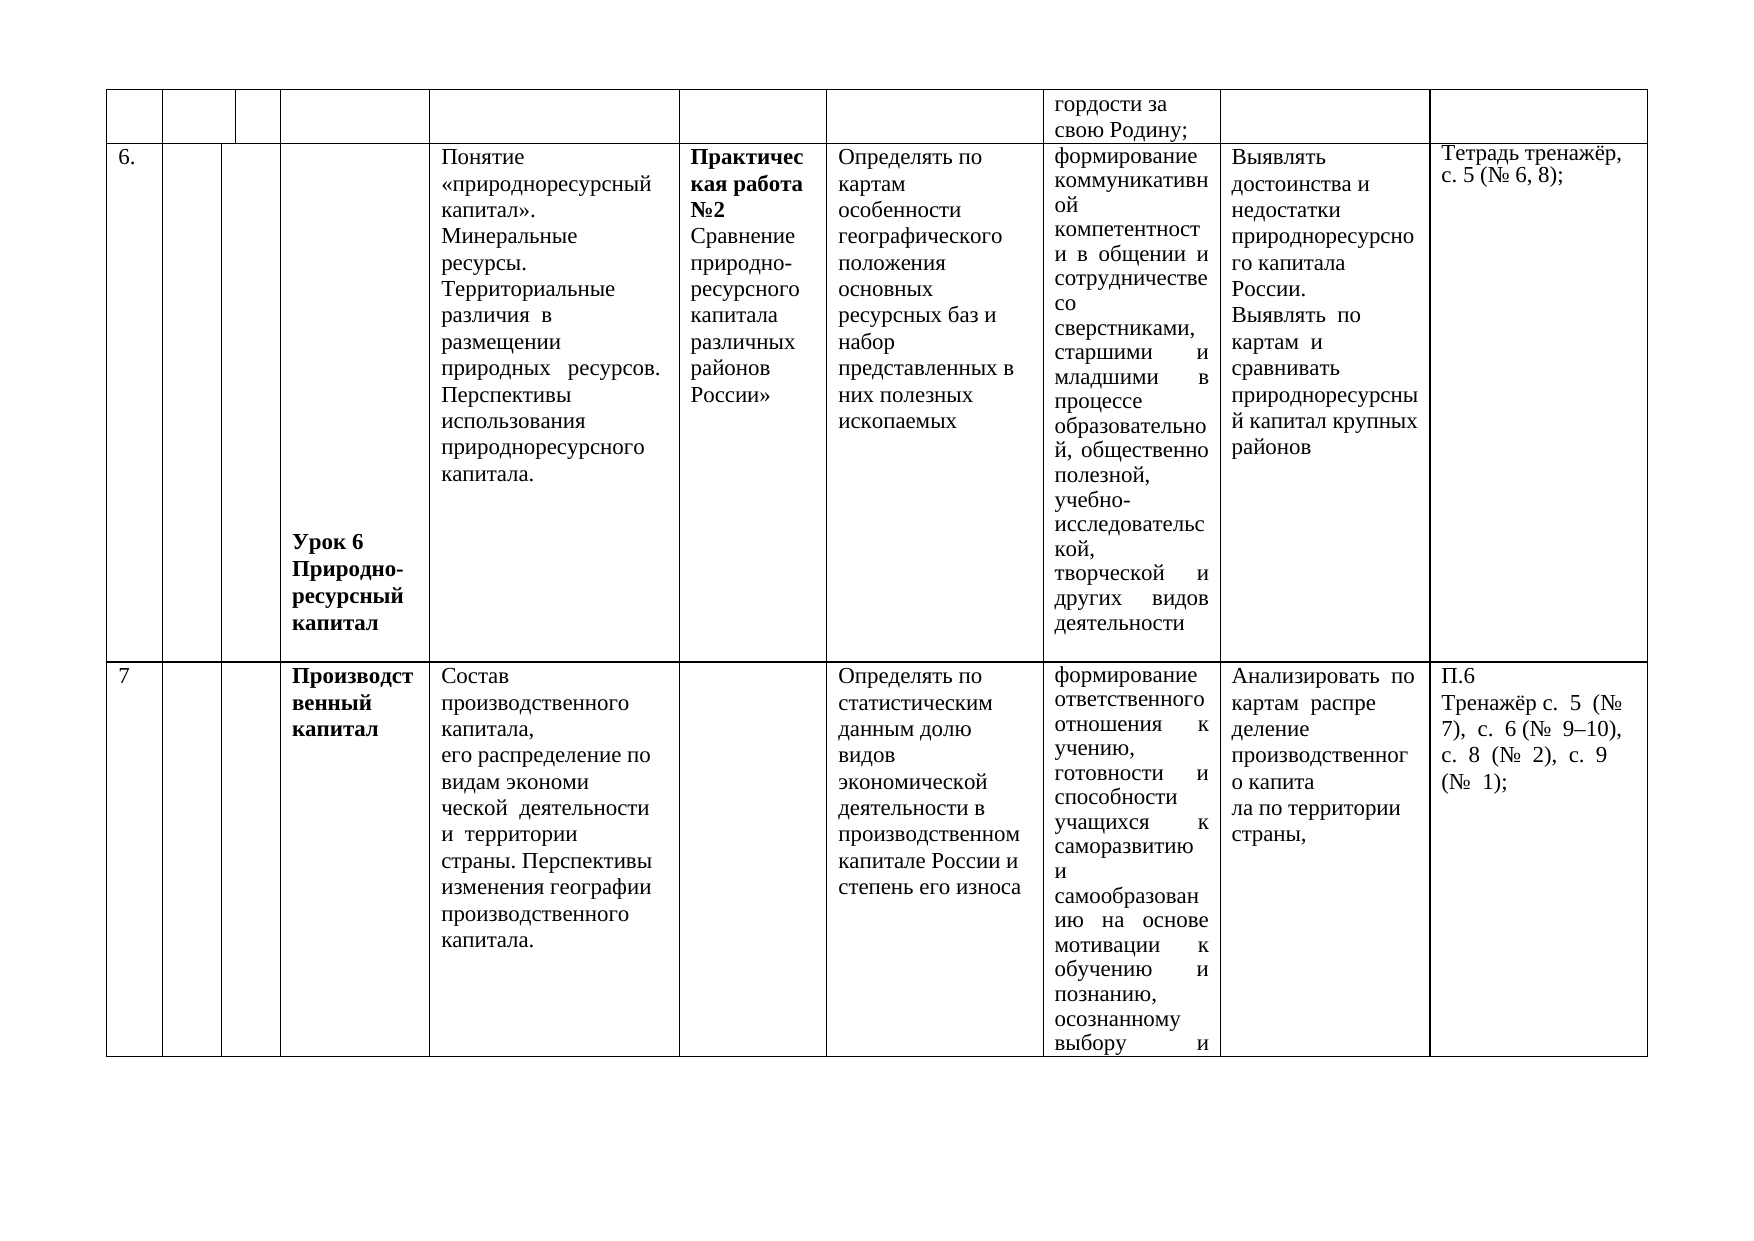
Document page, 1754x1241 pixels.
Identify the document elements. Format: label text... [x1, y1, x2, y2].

table_cell [222, 144, 280, 661]
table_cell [1221, 663, 1429, 1056]
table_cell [1431, 90, 1647, 142]
table_cell [163, 663, 221, 1056]
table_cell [430, 663, 679, 1056]
table_cell Тетрадь тренажёр, с. 5 (№ 6, 8); [1431, 144, 1647, 661]
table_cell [1044, 663, 1220, 1056]
table_cell [680, 663, 826, 1056]
table_cell 5. [107, 90, 162, 142]
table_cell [1221, 90, 1429, 142]
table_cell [827, 90, 1043, 142]
table_cell 7 [107, 663, 162, 1056]
table_cell [163, 144, 221, 661]
table_cell Практическая работа №2 Сравнение природно- ресурсного капитала различных районов России» [680, 144, 826, 661]
table_cell [680, 90, 826, 142]
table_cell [281, 663, 429, 1056]
table_cell [236, 90, 280, 142]
table_cell [163, 90, 235, 142]
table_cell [827, 663, 1043, 1056]
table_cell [430, 90, 679, 142]
table_cell формирование коммуникативной компетентности в общении и сотрудничестве со сверстниками, старшими и младшими в процессе образовательной, общественно полезной, учебно-исследовательской, творческой и других видов деятельности [1044, 144, 1220, 661]
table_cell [1431, 663, 1647, 1056]
table_cell Выявлять достоинства и недостатки природноресурсного капитала России. Выявлять по картам и сравнивать природноресурсный капитал крупных районов [1221, 144, 1429, 661]
table_cell Определять по картам особенности географического положения основных ресурсных баз и набор представленных в них полезных ископаемых [827, 144, 1043, 661]
table_cell Понятие «природноресурсный капитал». Минеральные ресурсы. Территориальные различия в размещении природных ресурсов. Перспективы использования природноресурсного капитала. [430, 144, 679, 661]
table_cell [222, 663, 280, 1056]
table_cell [1044, 90, 1220, 142]
table_cell 6. [107, 144, 162, 661]
table_cell Урок 6 Природно-ресурсный капитал [281, 144, 429, 661]
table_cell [281, 90, 429, 142]
